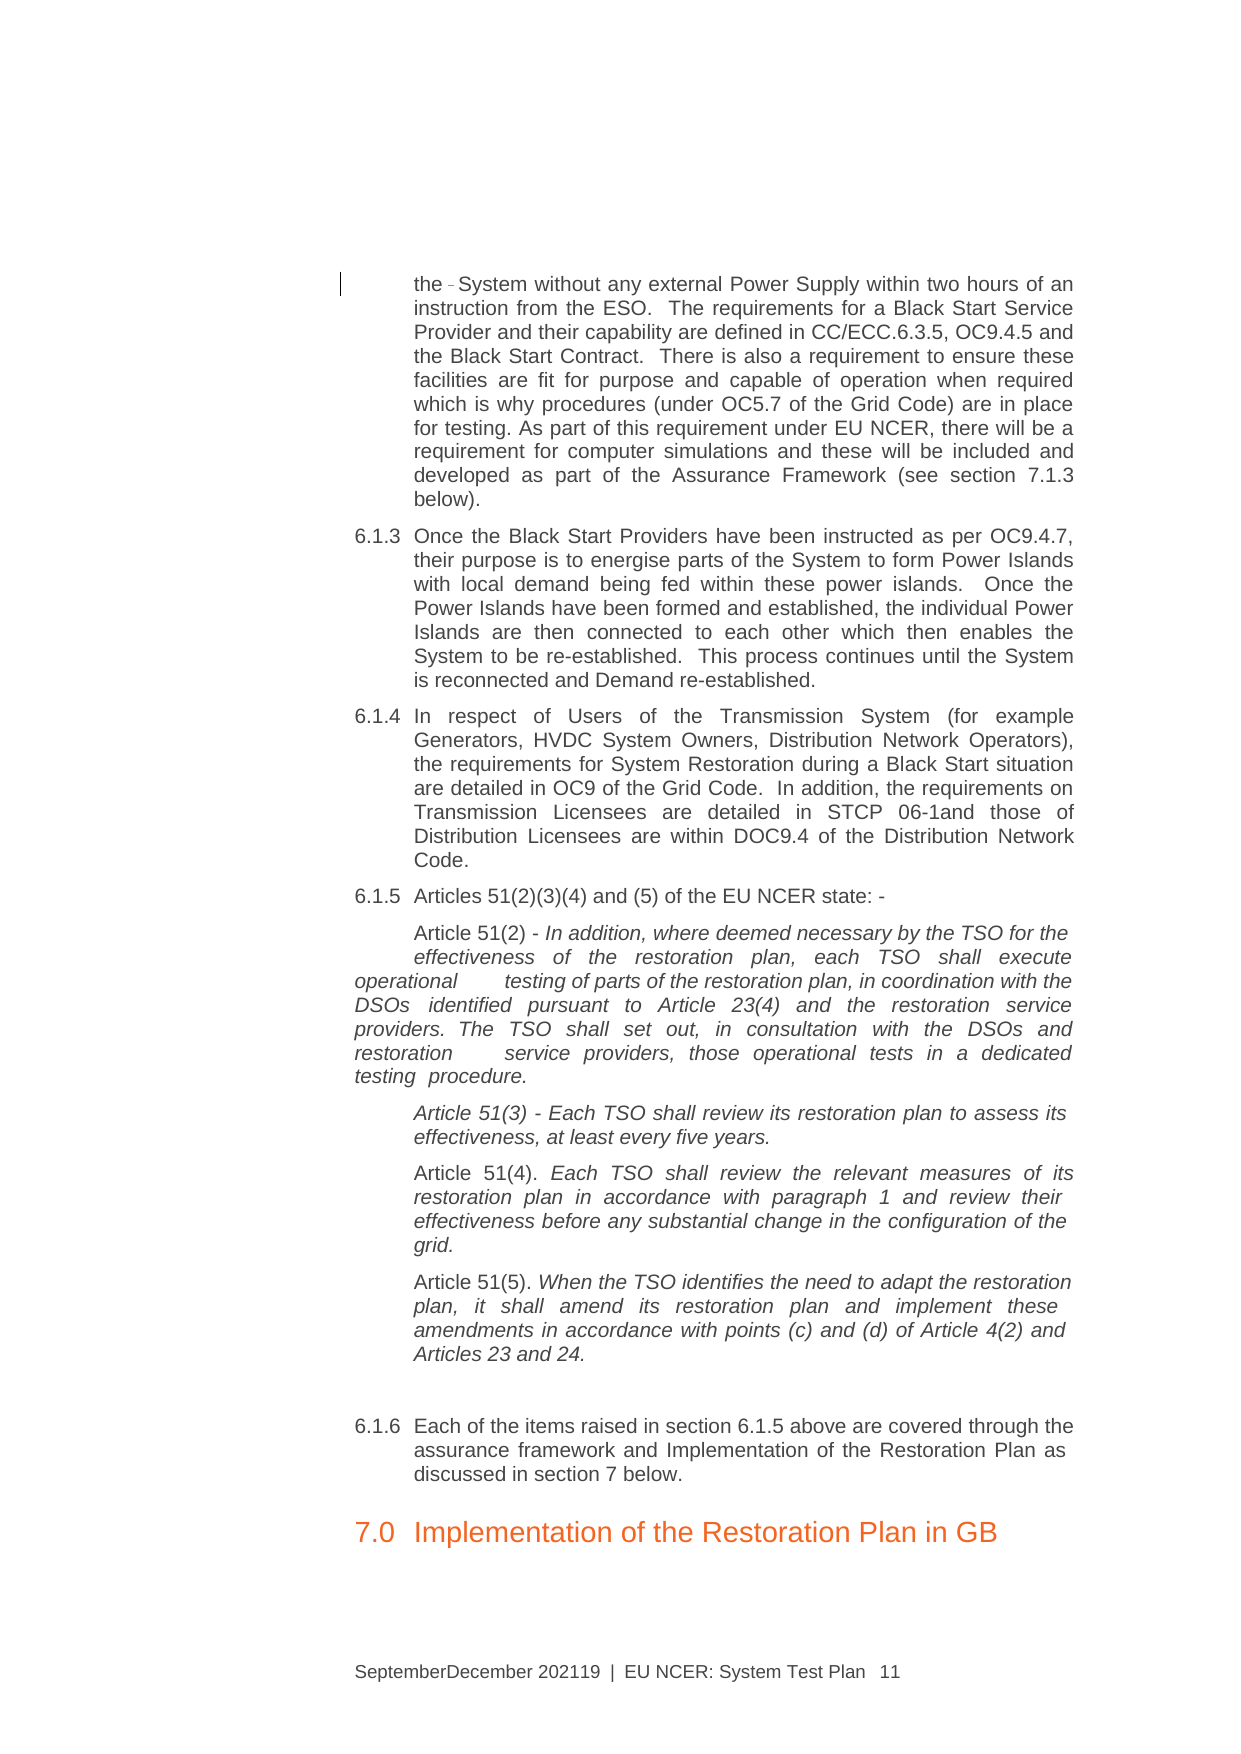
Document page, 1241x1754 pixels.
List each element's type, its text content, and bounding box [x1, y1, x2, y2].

text 6.1.6 Each of the items raised in section 6.1.5 above are covered through the assurance framework and Implementation of the Restoration Plan as discussed in section 7 below. [354, 1414, 1075, 1486]
text 6.1.4 In respect of Users of the Transmission System (for example Generators, HVDC System Owners, Distribution Network Operators), the requirements for System Restoration during a Black Start situation are detailed in OC9 of the Grid Code. In addition, the requirements on Transmission Licensees are detailed in STCP 06-1and those of Distribution Licensees are within DOC9.4 of the Distribution Network Code. [354, 704, 1075, 872]
text Article 51(2) - In addition, where deemed necessary by the TSO for the effectiveness of the restoration plan, each TSO shall execute operational testing of parts of the restoration plan, in coordination with the DSOs identified pursuant to Article 23(4) and the restoration service providers. The TSO shall set out, in consultation with the DSOs and restoration service providers, those operational tests in a dedicated testing procedure. [354, 921, 1075, 1088]
text 6.1.3 Once the Black Start Providers have been instructed as per OC9.4.7, their purpose is to energise parts of the System to form Power Islands with local demand being fed within these power islands. Once the Power Islands have been formed and established, the individual Power Islands are then connected to each other which then enables the System to be re-established. This process continues until the System is reconnected and Demand re-established. [354, 524, 1075, 691]
text 6.1.5 Articles 51(2)(3)(4) and (5) of the EU NCER state: - [354, 884, 1075, 908]
text Article 51(3) - Each TSO shall review its restoration plan to assess its effectiveness, at least every five years. [354, 1101, 1075, 1149]
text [354, 272, 1075, 511]
subtitle 7.0 Implementation of the Restoration Plan in GB [354, 1515, 1075, 1549]
text Article 51(4). Each TSO shall review the relevant measures of its restoration plan in accordance with paragraph 1 and review their effectiveness before any substantial change in the configuration of the grid. [354, 1161, 1075, 1257]
text Article 51(5). When the TSO identifies the need to adapt the restoration plan, it shall amend its restoration plan and implement these amendments in accordance with points (c) and (d) of Article 4(2) and Articles 23 and 24. [354, 1269, 1075, 1365]
